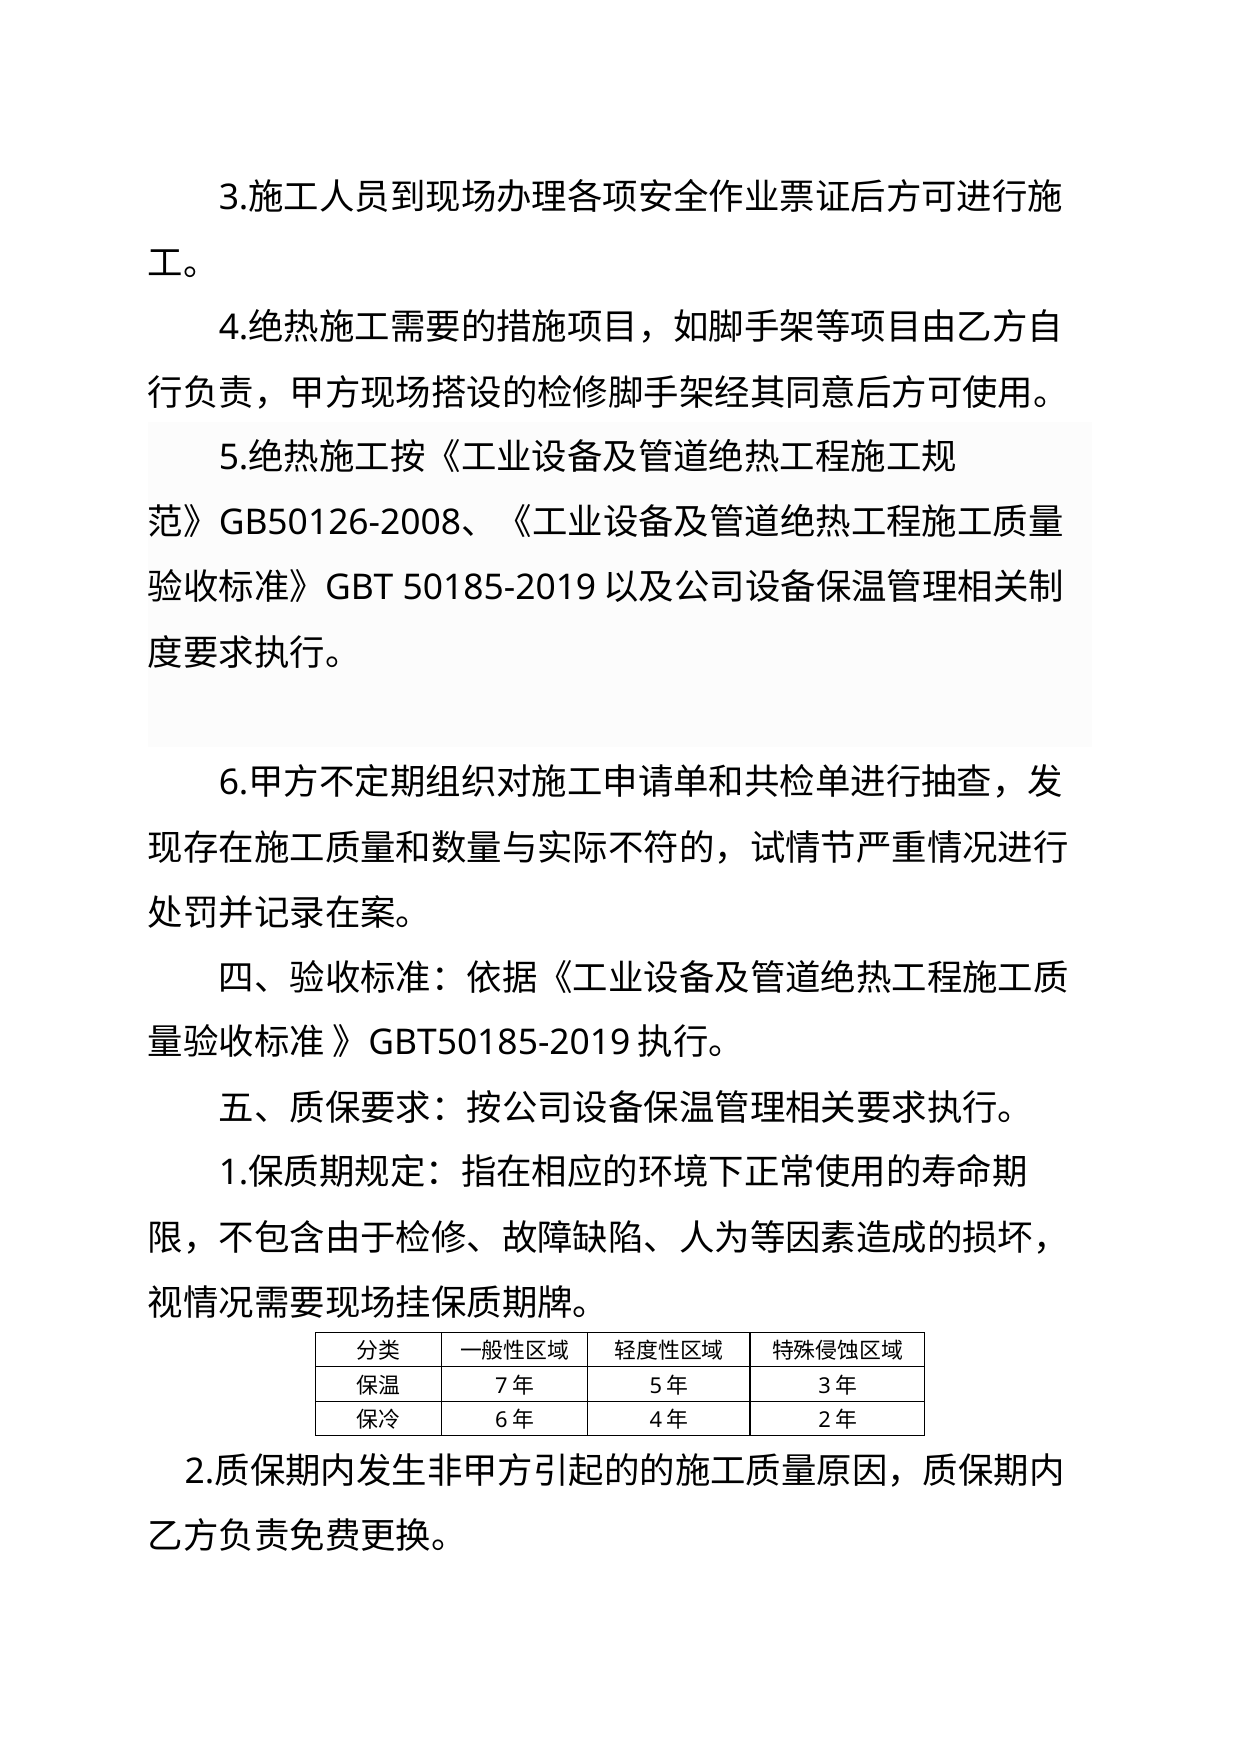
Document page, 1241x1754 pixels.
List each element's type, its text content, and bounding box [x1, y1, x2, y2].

text 4.绝热施工需要的措施项目，如脚手架等项目由乙方自行负责，甲方现场搭设的检修脚手架经其同意后方可使用。 [148, 292, 1092, 422]
list 四、验收标准：依据《工业设备及管道绝热工程施工质量验收标准 》GBT50185-2019执行。 [148, 942, 1092, 1072]
table_cell 7年 [442, 1367, 587, 1401]
list 1.保质期规定：指在相应的环境下正常使用的寿命期限，不包含由于检修、故障缺陷、人为等因素造成的损坏，视情况需要现场挂保质期牌。 [148, 1137, 1092, 1332]
table_cell 保冷 [316, 1402, 441, 1434]
table_header 轻度性区域 [588, 1333, 749, 1366]
subtitle 5.绝热施工按《工业设备及管道绝热工程施工规范》GB50126-2008、《工业设备及管道绝热工程施工质量验收标准》GBT 50185-2019以及公司设备保温管理相关制度要求执行。 [148, 422, 1092, 682]
table_cell 2年 [751, 1402, 924, 1434]
table_header 一般性区域 [442, 1333, 587, 1366]
list 2.质保期内发生非甲方引起的的施工质量原因，质保期内乙方负责免费更换。 [148, 1436, 1092, 1566]
table_cell 保温 [316, 1367, 441, 1401]
text 3.施工人员到现场办理各项安全作业票证后方可进行施工。 [148, 162, 1092, 292]
table_cell 6年 [442, 1402, 587, 1434]
list 五、质保要求：按公司设备保温管理相关要求执行。 [148, 1072, 1092, 1137]
list 6.甲方不定期组织对施工申请单和共检单进行抽查，发现存在施工质量和数量与实际不符的，试情节严重情况进行处罚并记录在案。 [148, 747, 1092, 942]
table_cell 3年 [751, 1367, 924, 1401]
table_cell 5年 [588, 1367, 749, 1401]
table_header 特殊侵蚀区域 [751, 1333, 924, 1366]
table_cell 4年 [588, 1402, 749, 1434]
table_header 分类 [316, 1333, 441, 1366]
